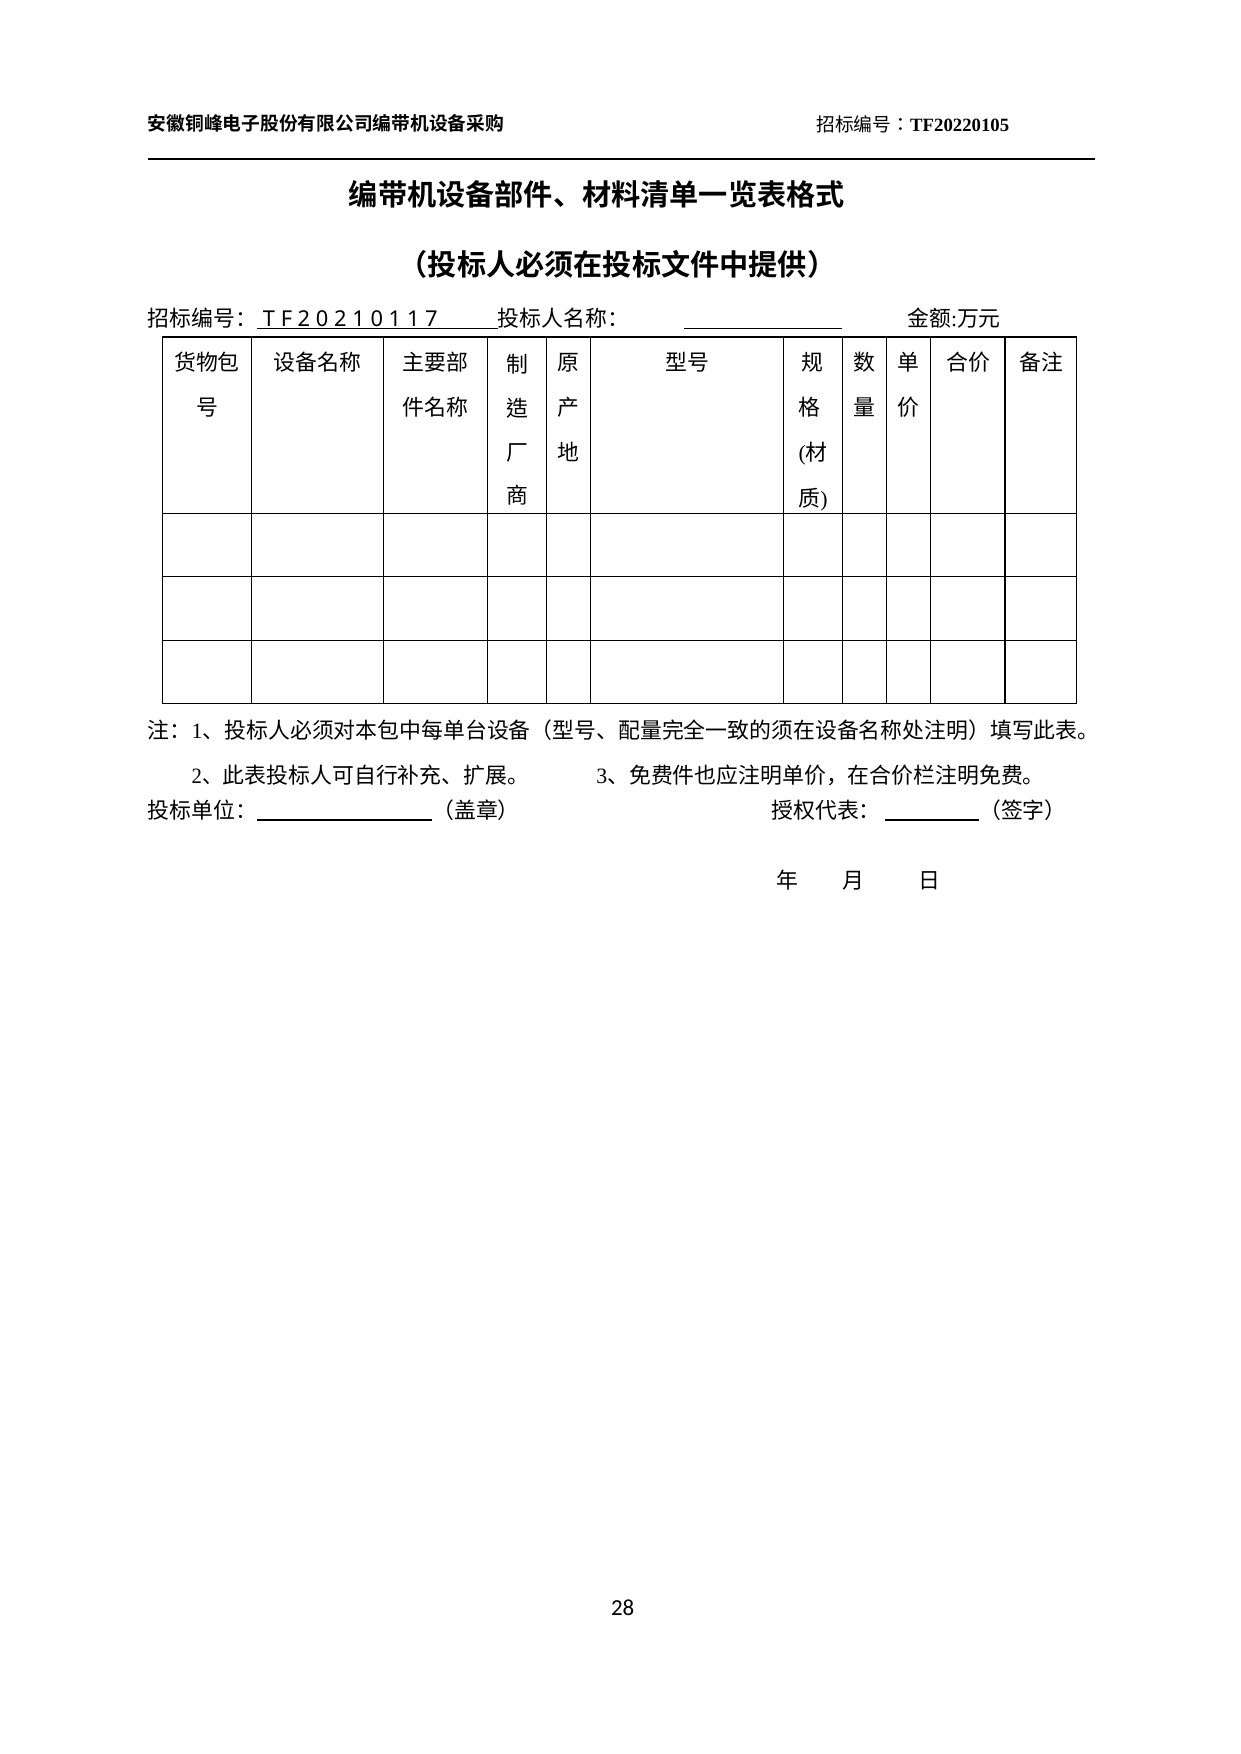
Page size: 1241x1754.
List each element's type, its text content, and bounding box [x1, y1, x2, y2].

table_cell [591, 514, 783, 576]
table_cell [488, 514, 546, 576]
table_header 货物包 号 [163, 338, 251, 512]
table_cell [591, 641, 783, 703]
table_cell [488, 577, 546, 639]
table_cell [252, 577, 383, 639]
table_header 单 价 [887, 338, 930, 512]
table_cell [547, 577, 590, 639]
table_cell [887, 641, 930, 703]
table_cell [843, 514, 886, 576]
table_cell [547, 641, 590, 703]
table_cell [784, 577, 842, 639]
text 招标编号： T F 2 0 2 1 0 1 1 7 投标人名称： 金额:万元 [148, 301, 1111, 333]
table_header 数 量 [843, 338, 886, 512]
table_cell [252, 641, 383, 703]
text 编带机设备部件、材料清单一览表格式 [349, 171, 1111, 214]
table_cell [163, 577, 251, 639]
table_cell [784, 514, 842, 576]
table_cell [163, 641, 251, 703]
table_cell [931, 577, 1004, 639]
table_cell [384, 577, 487, 639]
table_header 规 格 (材 质) [784, 338, 842, 512]
table_header 备注 [1006, 338, 1076, 512]
table_cell [931, 641, 1004, 703]
table_header 合价 [931, 338, 1004, 512]
text 年 月 日 [777, 863, 1111, 894]
table_header 型号 [591, 338, 783, 512]
table_cell [488, 641, 546, 703]
table_cell [547, 514, 590, 576]
table_cell [384, 514, 487, 576]
table_cell [384, 641, 487, 703]
table_cell [843, 577, 886, 639]
table_cell [887, 577, 930, 639]
table_header 制 造 厂 商 [488, 338, 546, 512]
text （投标人必须在投标文件中提供） [398, 242, 1111, 284]
table_header 主要部 件名称 [384, 338, 487, 512]
table_cell [591, 577, 783, 639]
table_cell [252, 514, 383, 576]
table_cell [887, 514, 930, 576]
table_cell [843, 641, 886, 703]
table_cell [931, 514, 1004, 576]
text 注：1、投标人必须对本包中每单台设备（型号、配量完全一致的须在设备名称处注明）填写此表。 [148, 713, 1111, 745]
table_header 设备名称 [252, 338, 383, 512]
text 2、此表投标人可自行补充、扩展。 3、免费件也应注明单价，在合价栏注明免费。 投标单位： （盖章） 授权代表： （签字） [148, 758, 1066, 824]
table_cell [1006, 641, 1076, 703]
table_cell [1006, 514, 1076, 576]
table_cell [163, 514, 251, 576]
table_cell [784, 641, 842, 703]
table_header 原 产 地 [547, 338, 590, 512]
table_cell [1006, 577, 1076, 639]
